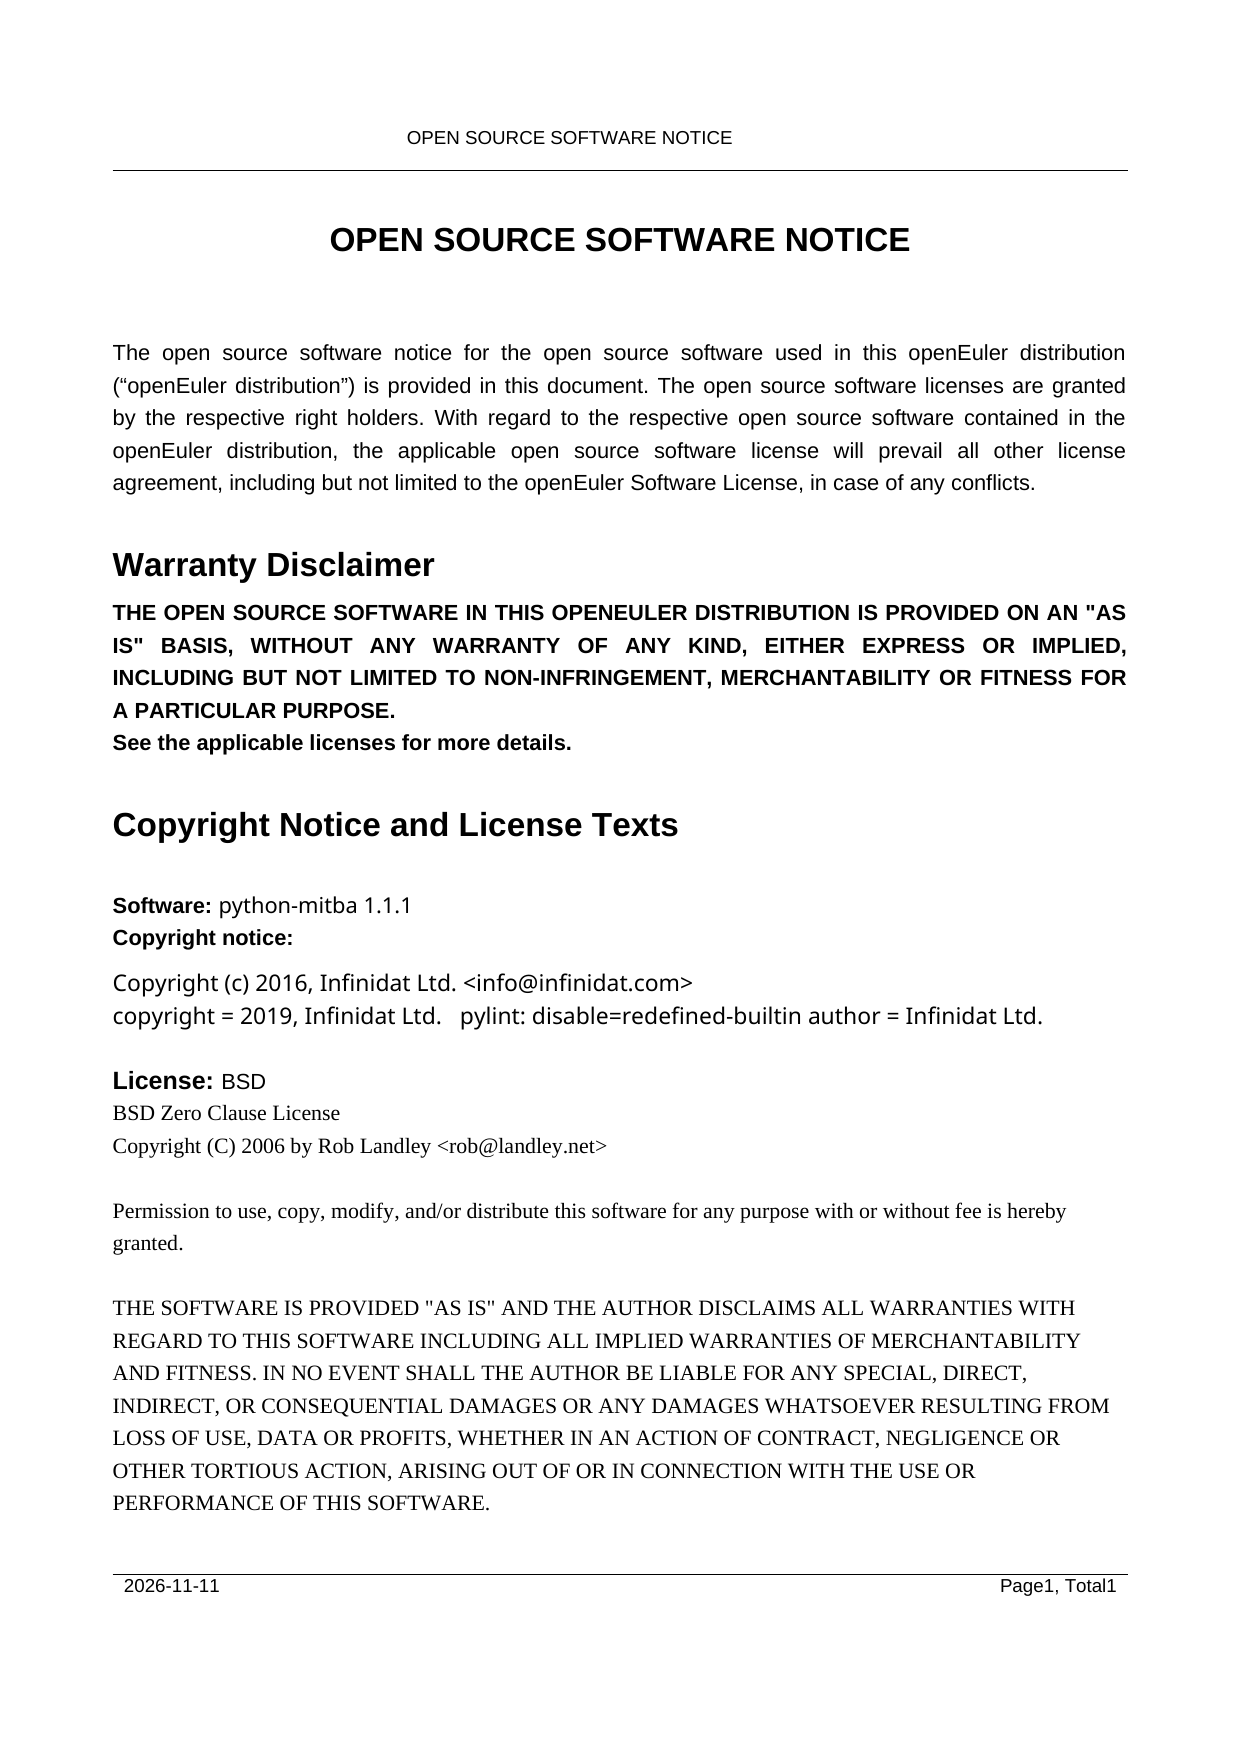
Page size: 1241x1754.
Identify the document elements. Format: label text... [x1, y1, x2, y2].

text THE OPEN SOURCE SOFTWARE IN THIS OPENEULER DISTRIBUTION IS PROVIDED ON AN "AS IS" BASIS, WITHOUT ANY WARRANTY OF ANY KIND, EITHER EXPRESS OR IMPLIED, INCLUDING BUT NOT LIMITED TO NON-INFRINGEMENT, MERCHANTABILITY OR FITNESS FOR A PARTICULAR PURPOSE. See the applicable licenses for more details. [112, 596, 1128, 759]
text The open source software notice for the open source software used in this openEuler distribution (“openEuler distribution”) is provided in this document. The open source software licenses are granted by the respective right holders. With regard to the respective open source software contained in the openEuler distribution, the applicable open source software license will prevail all other license agreement, including but not limited to the openEuler Software License, in case of any conflicts. [112, 336, 1128, 499]
title Software: python-mitba 1.1.1 [112, 889, 1128, 921]
text OPEN SOURCE SOFTWARE NOTICE [112, 206, 1128, 271]
text Copyright (c) 2016, Infinidat Ltd. <info@infinidat.com> copyright = 2019, Infinidat Ltd. pylint: disable=redefined-builtin author = Infinidat Ltd. [112, 966, 1128, 1064]
text BSD Zero Clause License Copyright (C) 2006 by Rob Landley <rob@landley.net> Permission to use, copy, modify, and/or distribute this software for any purpose with or without fee is hereby granted. THE SOFTWARE IS PROVIDED "AS IS" AND THE AUTHOR DISCLAIMS ALL WARRANTIES WITH REGARD TO THIS SOFTWARE INCLUDING ALL IMPLIED WARRANTIES OF MERCHANTABILITY AND FITNESS. IN NO EVENT SHALL THE AUTHOR BE LIABLE FOR ANY SPECIAL, DIRECT, INDIRECT, OR CONSEQUENTIAL DAMAGES OR ANY DAMAGES WHATSOEVER RESULTING FROM LOSS OF USE, DATA OR PROFITS, WHETHER IN AN ACTION OF CONTRACT, NEGLIGENCE OR OTHER TORTIOUS ACTION, ARISING OUT OF OR IN CONNECTION WITH THE USE OR PERFORMANCE OF THIS SOFTWARE. [112, 1096, 1128, 1551]
text Copyright Notice and License Texts [112, 791, 1128, 856]
text Copyright notice: [112, 921, 1128, 954]
text License: BSD [112, 1064, 1128, 1096]
text Warranty Disclaimer [112, 531, 1128, 596]
